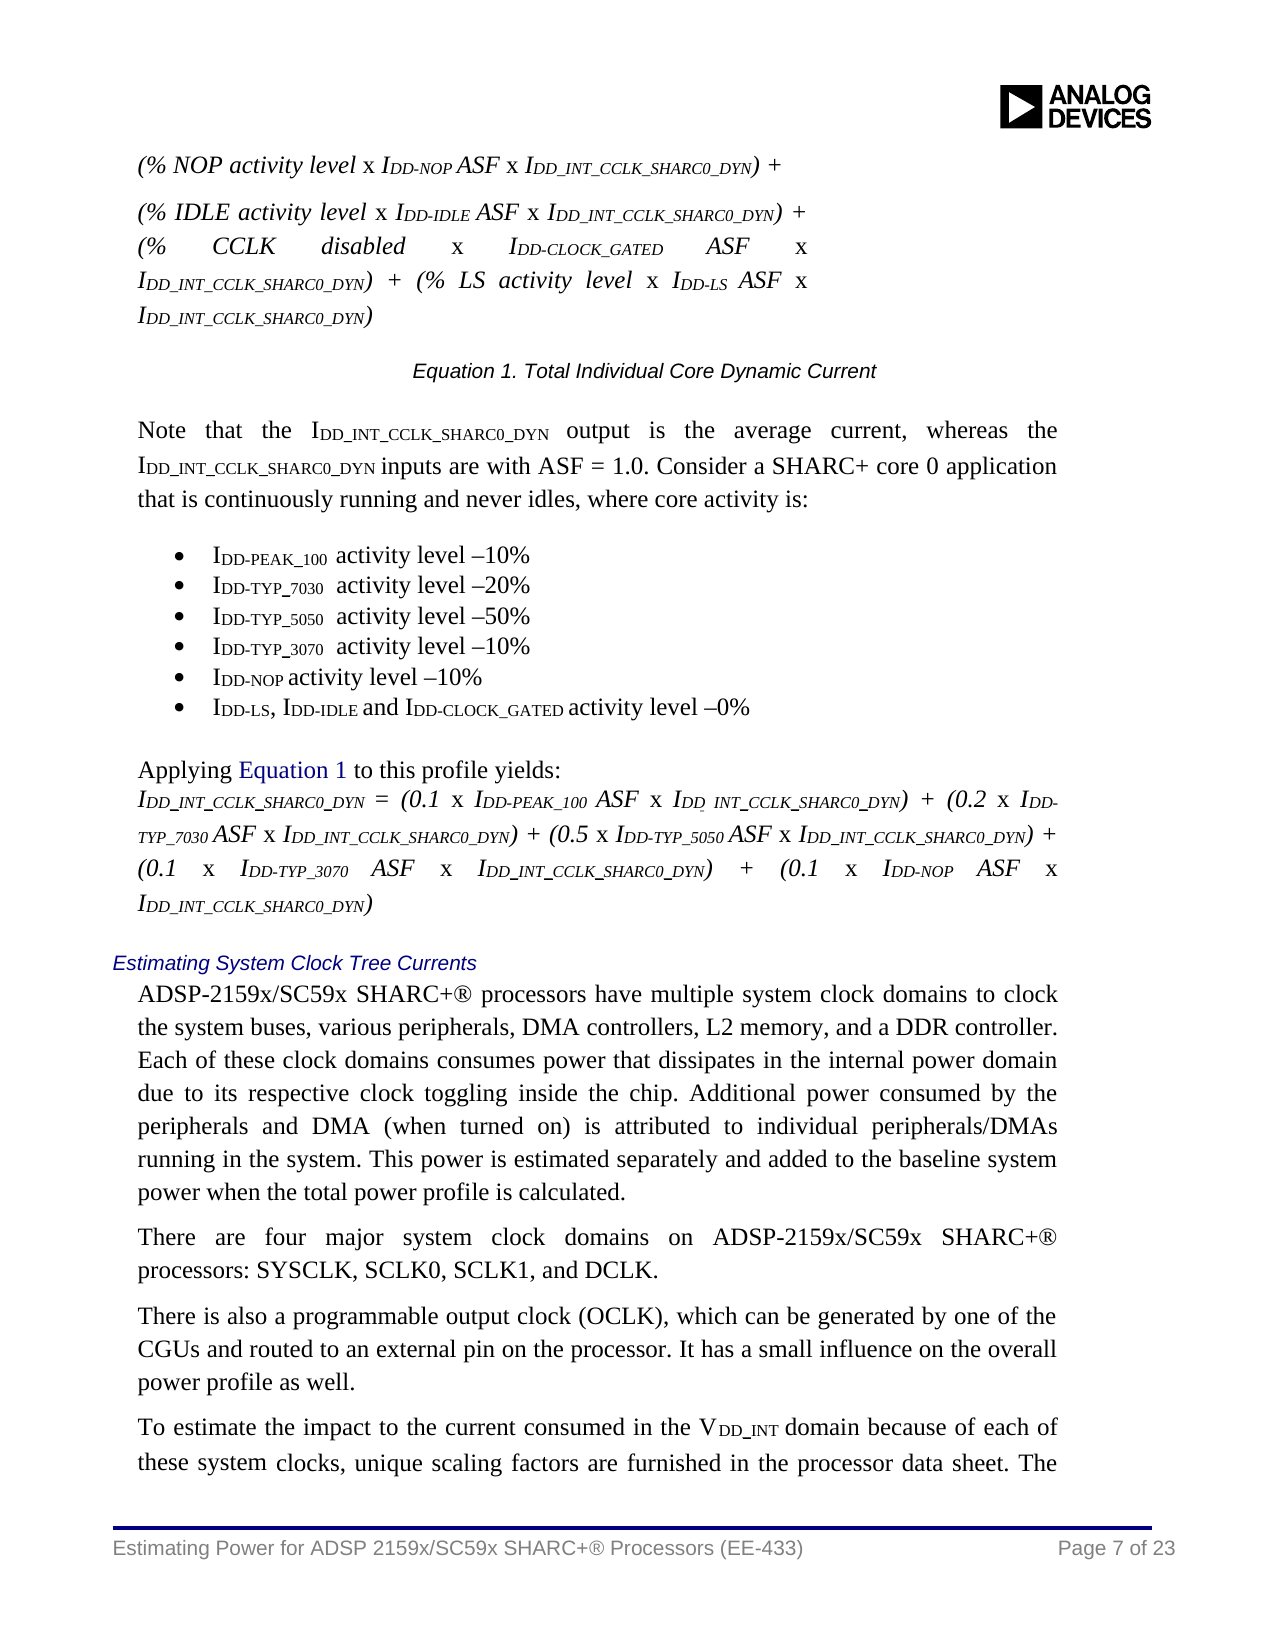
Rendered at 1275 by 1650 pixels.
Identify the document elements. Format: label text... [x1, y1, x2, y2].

text There is also a programmable output clock (OCLK), which can be generated by one of the CGUs and routed to an external pin on the processor. It has a small influence on the overall power profile as well. [137, 1301, 1058, 1396]
list IDD-TYP_7030 activity level –20% [175, 570, 1152, 601]
text There are four major system clock domains on ADSP-2159x/SC59x SHARC+® processors: SYSCLK, SCLK0, SCLK1, and DCLK. [137, 1222, 1058, 1284]
subtitle Estimating System Clock Tree Currents [112, 951, 1152, 975]
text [137, 1412, 1058, 1477]
list IDD-TYP_3070 activity level –10% [175, 631, 1152, 662]
text Equation 1. Total Individual Core Dynamic Current [137, 359, 1152, 383]
text ADSP-2159x/SC59x SHARC+® processors have multiple system clock domains to clock the system buses, various peripherals, DMA controllers, L2 memory, and a DDR controller. Each of these clock domains consumes power that dissipates in the internal power domain due to its respective clock toggling inside the chip. Additional power consumed by the peripherals and DMA (when turned on) is attributed to individual peripherals/DMAs running in the system. This power is estimated separately and added to the baseline system power when the total power profile is calculated. [137, 979, 1058, 1206]
list IDD-NOP activity level –10% [175, 662, 1152, 692]
text Note that the IDD_INT_CCLK_SHARC0_DYN output is the average current, whereas the IDD_INT_CCLK_SHARC0_DYN inputs are with ASF = 1.0. Consider a SHARC+ core 0 application that is continuously running and never idles, where core activity is: [137, 415, 1058, 513]
list IDD-PEAK_100 activity level –10% [175, 540, 1152, 570]
text Applying Equation 1 to this profile yields: [137, 756, 1152, 784]
text (% IDLE activity level x IDD-IDLE ASF x IDD_INT_CCLK_SHARC0_DYN) +(% CCLK disabled x IDD-CLOCK_GATED ASF x IDD_INT_CCLK_SHARC0_DYN) + (% LS activity level x IDD-LS ASF x IDD_INT_CCLK_SHARC0_DYN) [137, 197, 807, 330]
list IDD-LS, IDD-IDLE and IDD-CLOCK_GATED activity level –0% [175, 692, 1152, 723]
text (% NOP activity level x IDD-NOP ASF x IDD_INT_CCLK_SHARC0_DYN) + [137, 150, 807, 180]
text IDD_INT_CCLK_SHARC0_DYN = (0.1 x IDD-PEAK_100 ASF x IDD INT_CCLK_SHARC0_DYN) + (0.2 x IDD-TYP_7030 ASF x IDD_INT_CCLK_SHARC0_DYN) + (0.5 x IDD-TYP_5050 ASF x IDD_INT_CCLK_SHARC0_DYN) + (0.1 x IDD-TYP_3070 ASF x IDD_INT_CCLK_SHARC0_DYN) + (0.1 x IDD-NOP ASF x IDD_INT_CCLK_SHARC0_DYN) [137, 784, 1058, 917]
list IDD-TYP_5050 activity level –50% [175, 601, 1152, 631]
